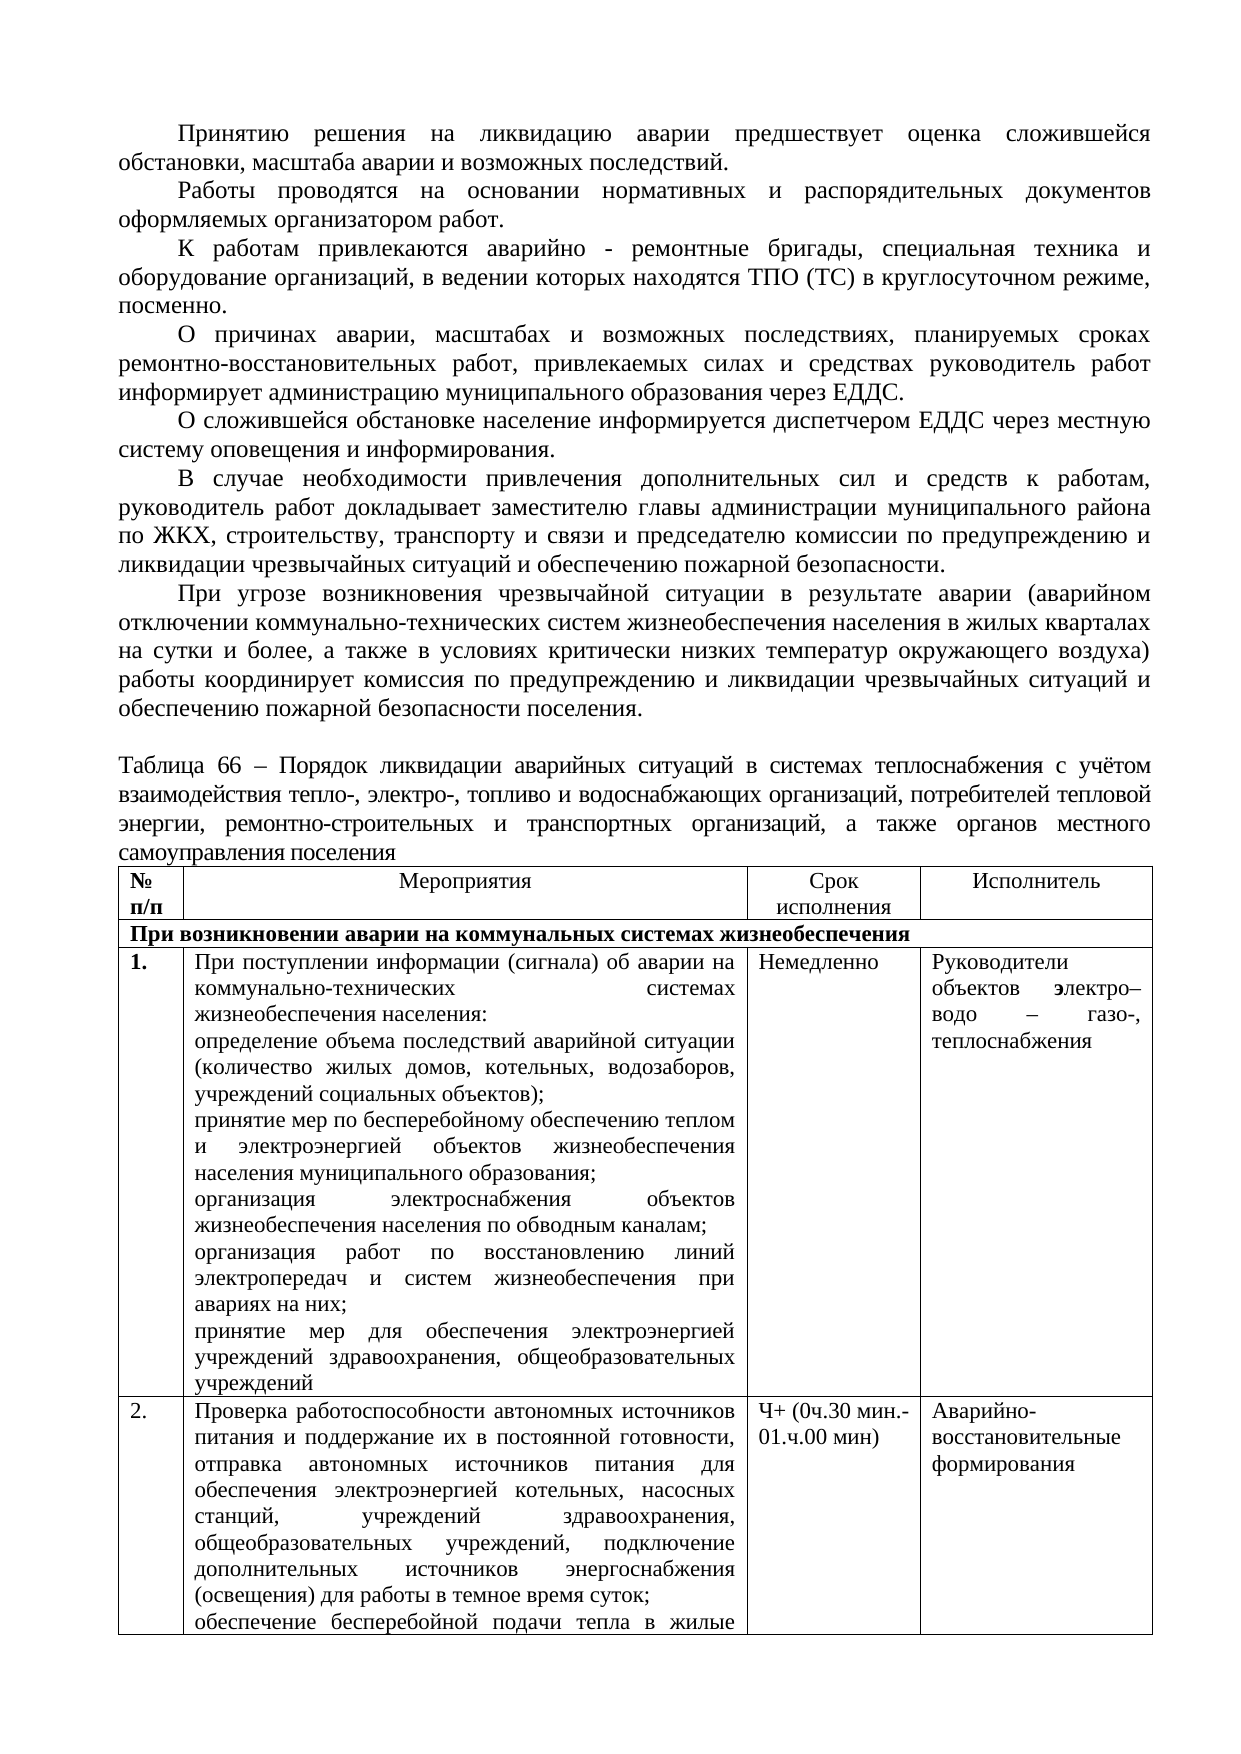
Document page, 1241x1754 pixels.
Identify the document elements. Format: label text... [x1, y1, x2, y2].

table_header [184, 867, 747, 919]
text О сложившейся обстановке население информируется диспетчером ЕДДС через местную систему оповещения и информирования. [118, 406, 1152, 463]
text В случае необходимости привлечения дополнительных сил и средств к работам, руководитель работ докладывает заместителю главы администрации муниципального района по ЖКХ, строительству, транспорту и связи и председателю комиссии по предупреждению и ликвидации чрезвычайных ситуаций и обеспечению пожарной безопасности. [118, 463, 1152, 578]
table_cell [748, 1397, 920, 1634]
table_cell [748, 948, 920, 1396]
text Принятию решения на ликвидацию аварии предшествует оценка сложившейся обстановки, масштаба аварии и возможных последствий. [118, 118, 1152, 176]
text Таблица 66 – Порядок ликвидации аварийных ситуаций в системах теплоснабжения с учётом взаимодействия тепло-, электро-, топливо и водоснабжающих организаций, потребителей тепловой энергии, ремонтно-строительных и транспортных организаций, а также органов местного самоуправления поселения [118, 751, 1152, 866]
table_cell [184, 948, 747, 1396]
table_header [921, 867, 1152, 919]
text О причинах аварии, масштабах и возможных последствиях, планируемых сроках ремонтно-восстановительных работ, привлекаемых силах и средствах руководитель работ информирует администрацию муниципального образования через ЕДДС. [118, 319, 1152, 406]
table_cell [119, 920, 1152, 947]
text Работы проводятся на основании нормативных и распорядительных документов оформляемых организатором работ. [118, 176, 1152, 233]
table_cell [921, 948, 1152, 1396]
text При угрозе возникновения чрезвычайной ситуации в результате аварии (аварийном отключении коммунально-технических систем жизнеобеспечения населения в жилых кварталах на сутки и более, а также в условиях критически низких температур окружающего воздуха) работы координирует комиссия по предупреждению и ликвидации чрезвычайных ситуаций и обеспечению пожарной безопасности поселения. [118, 578, 1152, 722]
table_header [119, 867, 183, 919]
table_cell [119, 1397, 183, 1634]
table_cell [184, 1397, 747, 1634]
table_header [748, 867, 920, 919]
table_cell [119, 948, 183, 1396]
text К работам привлекаются аварийно - ремонтные бригады, специальная техника и оборудование организаций, в ведении которых находятся ТПО (ТС) в круглосуточном режиме, посменно. [118, 233, 1152, 319]
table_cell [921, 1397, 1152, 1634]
